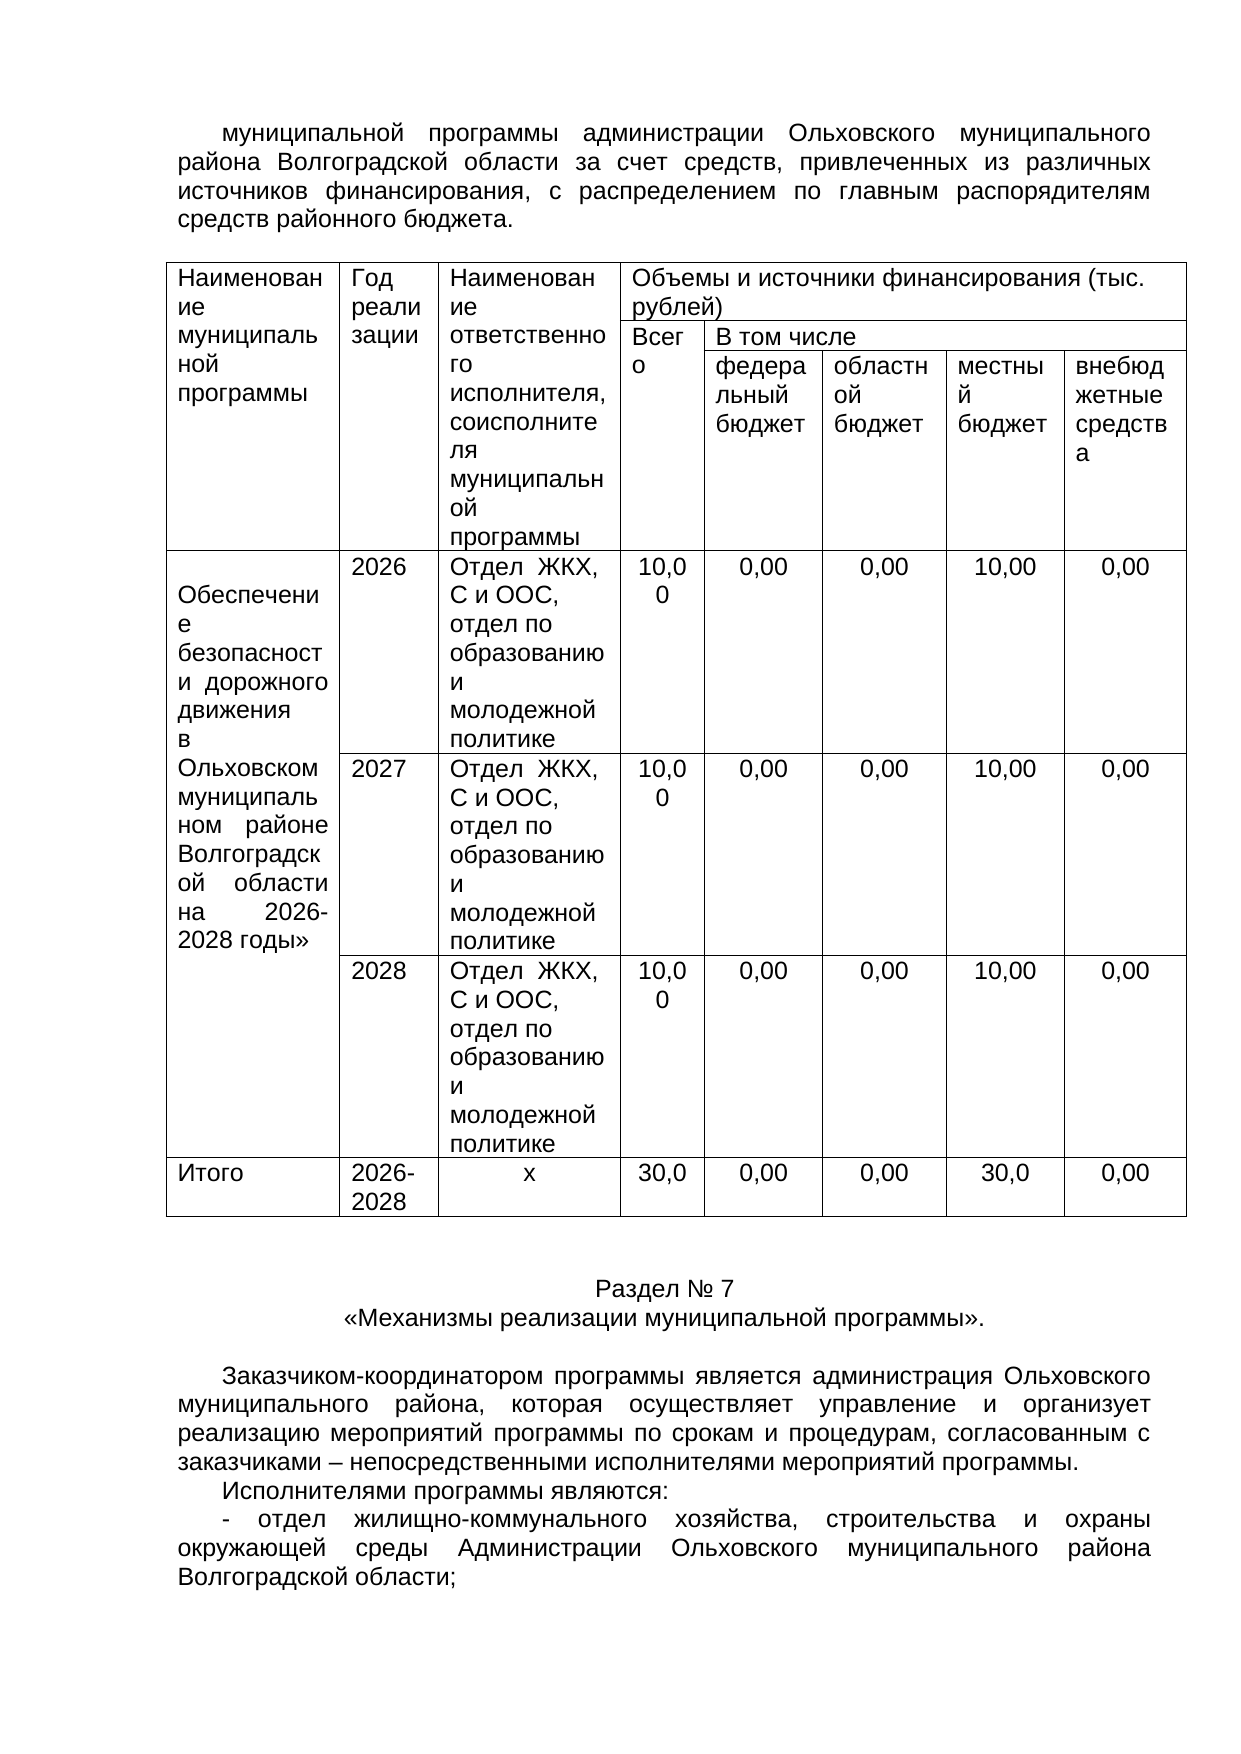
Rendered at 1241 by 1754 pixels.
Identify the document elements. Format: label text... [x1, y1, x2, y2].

text Заказчиком-координатором программы является администрация Ольховского муниципального района, которая осуществляет управление и организует реализацию мероприятий программы по срокам и процедурам, согласованным с заказчиками – непосредственными исполнителями мероприятий программы. [177, 1361, 1152, 1476]
table_cell Всего [621, 321, 704, 550]
table_cell 2028 [340, 956, 438, 1157]
table_cell Отдел ЖКХ, С и ООС, отдел по образованию и молодежной политике [439, 551, 620, 753]
table_cell 0,00 [1065, 551, 1186, 753]
text Исполнителями программы являются: [177, 1476, 1152, 1504]
table_cell Обеспечение безопасности дорожного движения в Ольховском муниципальном районе Волгоградской области на 2026-2028 годы» [167, 551, 339, 1157]
table_cell 0,00 [823, 956, 946, 1157]
table_cell 2027 [340, 754, 438, 955]
table_cell 0,00 [705, 551, 822, 753]
table_cell 10,00 [947, 551, 1064, 753]
table_cell Отдел ЖКХ, С и ООС, отдел по образованию и молодежной политике [439, 754, 620, 955]
table_cell областной бюджет [823, 351, 946, 550]
table_cell 0,00 [823, 551, 946, 753]
table_cell В том числе [705, 321, 1186, 350]
table_cell 0,00 [705, 956, 822, 1157]
table_cell 0,00 [705, 754, 822, 955]
table_cell 2026-2028 [340, 1158, 438, 1216]
table_cell 0,00 [1065, 1158, 1186, 1216]
table_cell 30,0 [947, 1158, 1064, 1216]
table_cell 0,00 [823, 754, 946, 955]
table_cell 0,00 [1065, 754, 1186, 955]
table_header Год реализации [340, 263, 438, 550]
table_header Наименование ответственного исполнителя, соисполнителя муниципальной программы [439, 263, 620, 550]
table_cell 0,00 [705, 1158, 822, 1216]
table_header Наименование муниципальной программы [167, 263, 339, 550]
table_cell 10,00 [947, 956, 1064, 1157]
table_cell 10,00 [947, 754, 1064, 955]
text - отдел жилищно-коммунального хозяйства, строительства и охраны окружающей среды Администрации Ольховского муниципального района Волгоградской области; [177, 1504, 1152, 1591]
table_cell федеральный бюджет [705, 351, 822, 550]
table_cell 2026 [340, 551, 438, 753]
table_cell 10,00 [621, 956, 704, 1157]
table_cell внебюджетные средства [1065, 351, 1186, 550]
table_cell Отдел ЖКХ, С и ООС, отдел по образованию и молодежной политике [439, 956, 620, 1157]
text «Механизмы реализации муниципальной программы». [177, 1303, 1152, 1332]
text Раздел № 7 [177, 1274, 1152, 1303]
table_cell х [439, 1158, 620, 1216]
table_cell 0,00 [823, 1158, 946, 1216]
table_cell 30,0 [621, 1158, 704, 1216]
table_cell Итого [167, 1158, 339, 1216]
table_cell 10,00 [621, 754, 704, 955]
table_cell 0,00 [1065, 956, 1186, 1157]
table_cell 10,00 [621, 551, 704, 753]
table_header Объемы и источники финансирования (тыс. рублей) [621, 263, 1186, 320]
table_cell местный бюджет [947, 351, 1064, 550]
text муниципальной программы администрации Ольховского муниципального района Волгоградской области за счет средств, привлеченных из различных источников финансирования, с распределением по главным распорядителям средств районного бюджета. [177, 118, 1152, 233]
